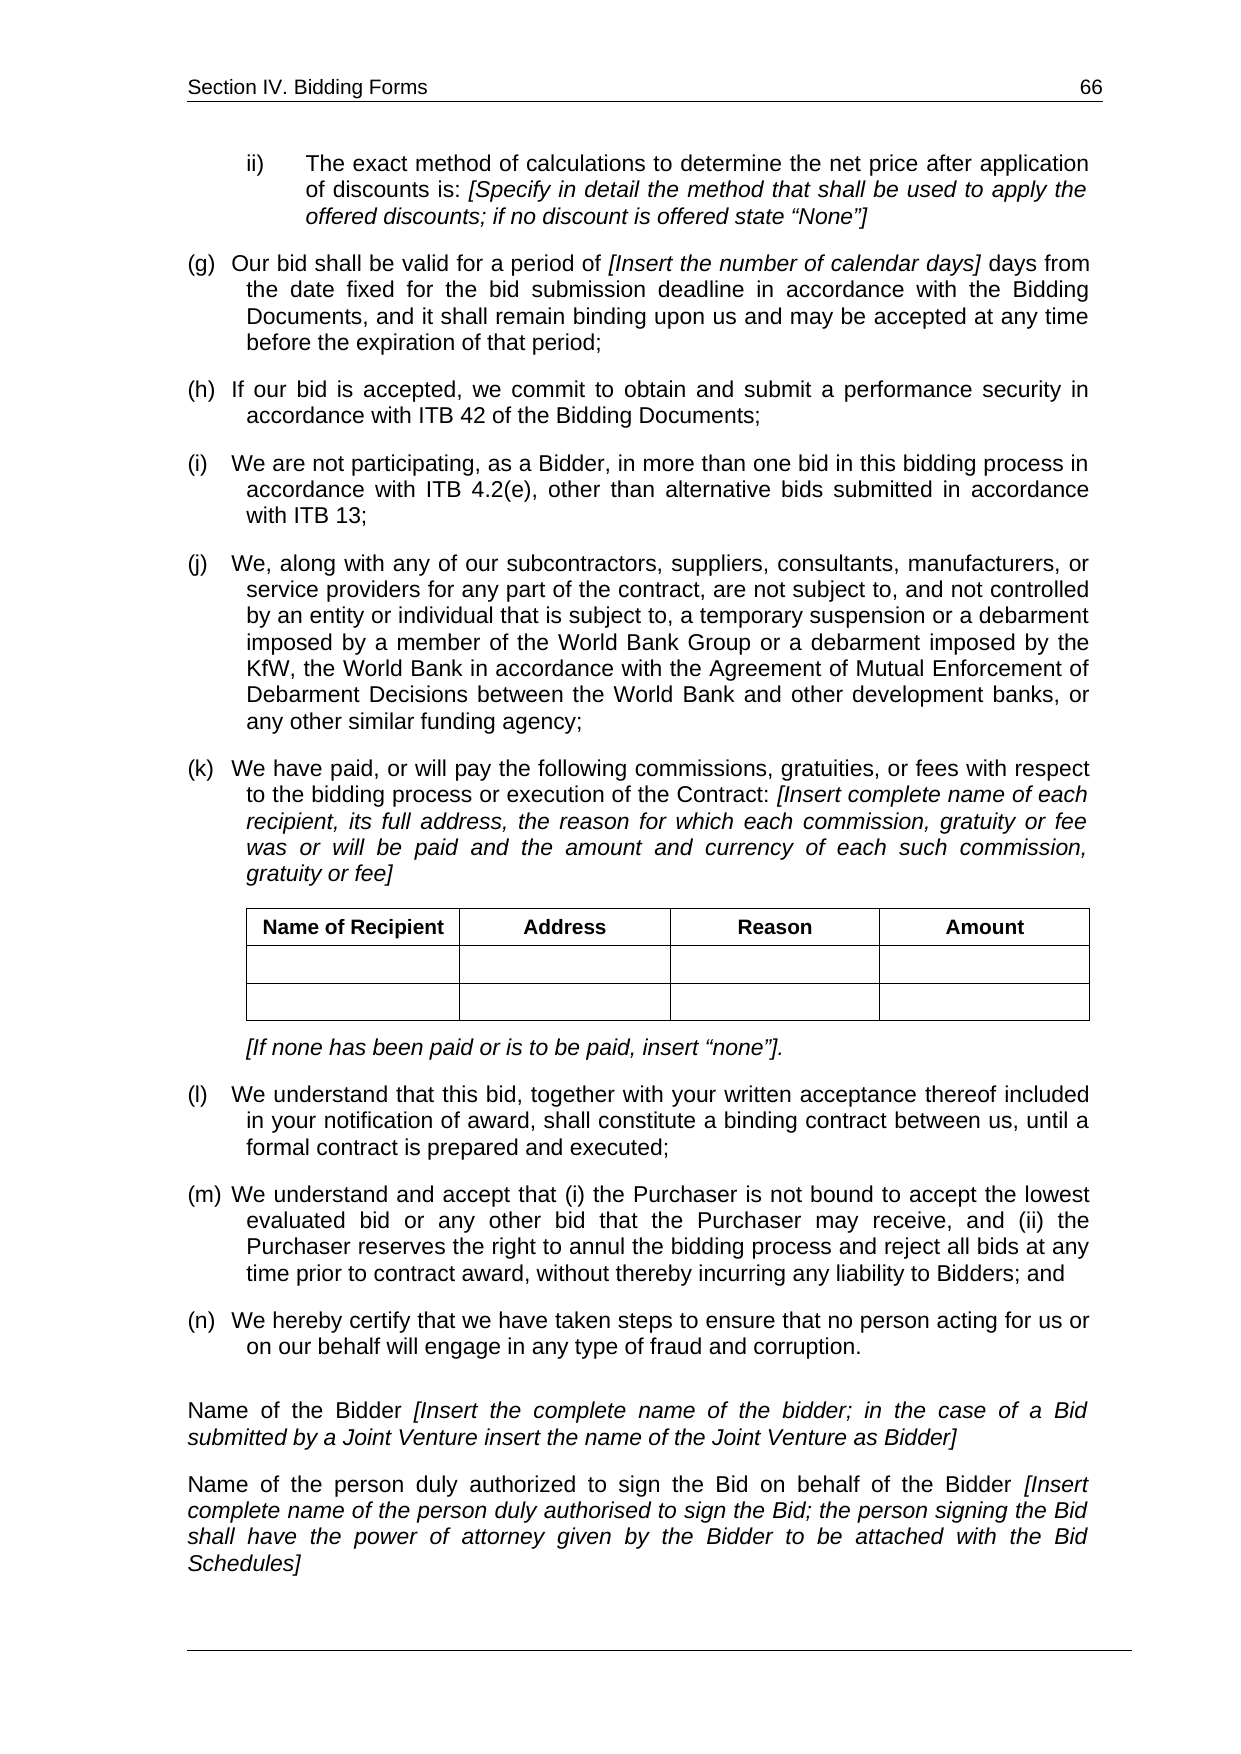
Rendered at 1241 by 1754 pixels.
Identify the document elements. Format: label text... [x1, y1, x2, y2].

list We understand and accept that (i) the Purchaser is not bound to accept the lowest evaluated bid or any other bid that the Purchaser may receive, and (ii) the Purchaser reserves the right to annul the bidding process and reject all bids at any time prior to contract award, without thereby incurring any liability to Bidders; and [187, 1181, 1090, 1286]
table_cell [671, 984, 879, 1020]
table_cell [880, 946, 1089, 982]
table_cell [671, 946, 879, 982]
table_cell [460, 984, 670, 1020]
table_cell [460, 946, 670, 982]
table_header Amount [880, 909, 1089, 945]
list We hereby certify that we have taken steps to ensure that no person acting for us or on our behalf will engage in any type of fraud and corruption. [187, 1307, 1090, 1359]
table_cell [880, 984, 1089, 1020]
table_cell [247, 946, 459, 982]
text Name of the Bidder [Insert the complete name of the bidder; in the case of a Bid submitted by a Joint Venture insert the name of the Joint Venture as Bidder] [187, 1397, 1090, 1450]
text [If none has been paid or is to be paid, insert “none”]. [246, 1033, 1090, 1060]
table_cell [247, 984, 459, 1020]
list Our bid shall be valid for a period of [Insert the number of calendar days] days from the date fixed for the bid submission deadline in accordance with the Bidding Documents, and it shall remain binding upon us and may be accepted at any time before the expiration of that period; [187, 250, 1090, 355]
table_header Name of Recipient [247, 909, 459, 945]
list The exact method of calculations to determine the net price after application of discounts is: [Specify in detail the method that shall be used to apply the offered discounts; if no discount is offered state “None”] [246, 150, 1090, 229]
list If our bid is accepted, we commit to obtain and submit a performance security in accordance with ITB 42 of the Bidding Documents; [187, 376, 1090, 429]
list We understand that this bid, together with your written acceptance thereof included in your notification of award, shall constitute a binding contract between us, until a formal contract is prepared and executed; [187, 1081, 1090, 1160]
list We are not participating, as a Bidder, in more than one bid in this bidding process in accordance with ITB 4.2(e), other than alternative bids submitted in accordance with ITB 13; [187, 450, 1090, 529]
list We have paid, or will pay the following commissions, gratuities, or fees with respect to the bidding process or execution of the Contract: [Insert complete name of each recipient, its full address, the reason for which each commission, gratuity or fee was or will be paid and the amount and currency of each such commission, gratuity or fee] [187, 755, 1090, 887]
text Name of the person duly authorized to sign the Bid on behalf of the Bidder [Insert complete name of the person duly authorised to sign the Bid; the person signing the Bid shall have the power of attorney given by the Bidder to be attached with the Bid Schedules] [187, 1471, 1090, 1576]
table_header Address [460, 909, 670, 945]
table_header Reason [671, 909, 879, 945]
list We, along with any of our subcontractors, suppliers, consultants, manufacturers, or service providers for any part of the contract, are not subject to, and not controlled by an entity or individual that is subject to, a temporary suspension or a debarment imposed by a member of the World Bank Group or a debarment imposed by the KfW, the World Bank in accordance with the Agreement of Mutual Enforcement of Debarment Decisions between the World Bank and other development banks, or any other similar funding agency; [187, 549, 1090, 734]
